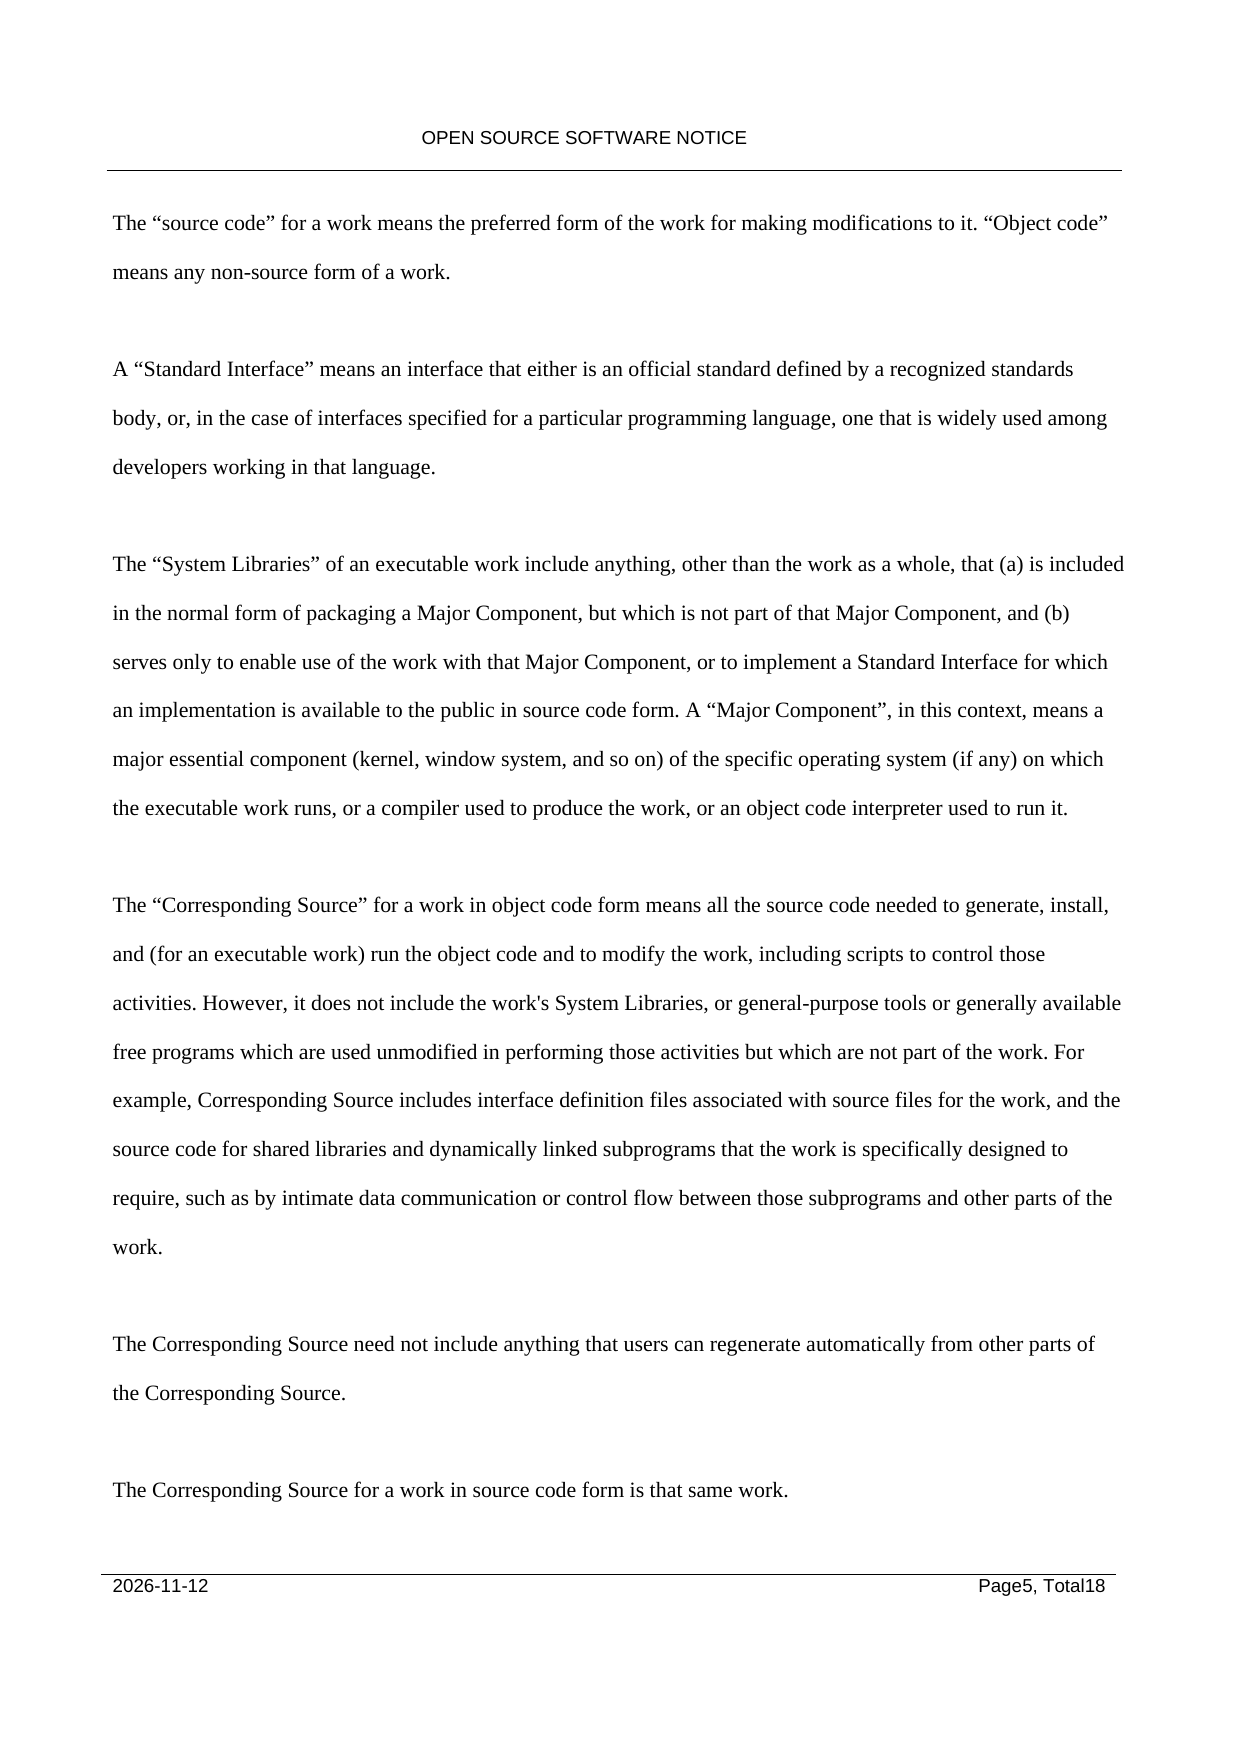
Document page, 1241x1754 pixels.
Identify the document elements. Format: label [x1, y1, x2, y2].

text [112, 206, 1128, 1506]
